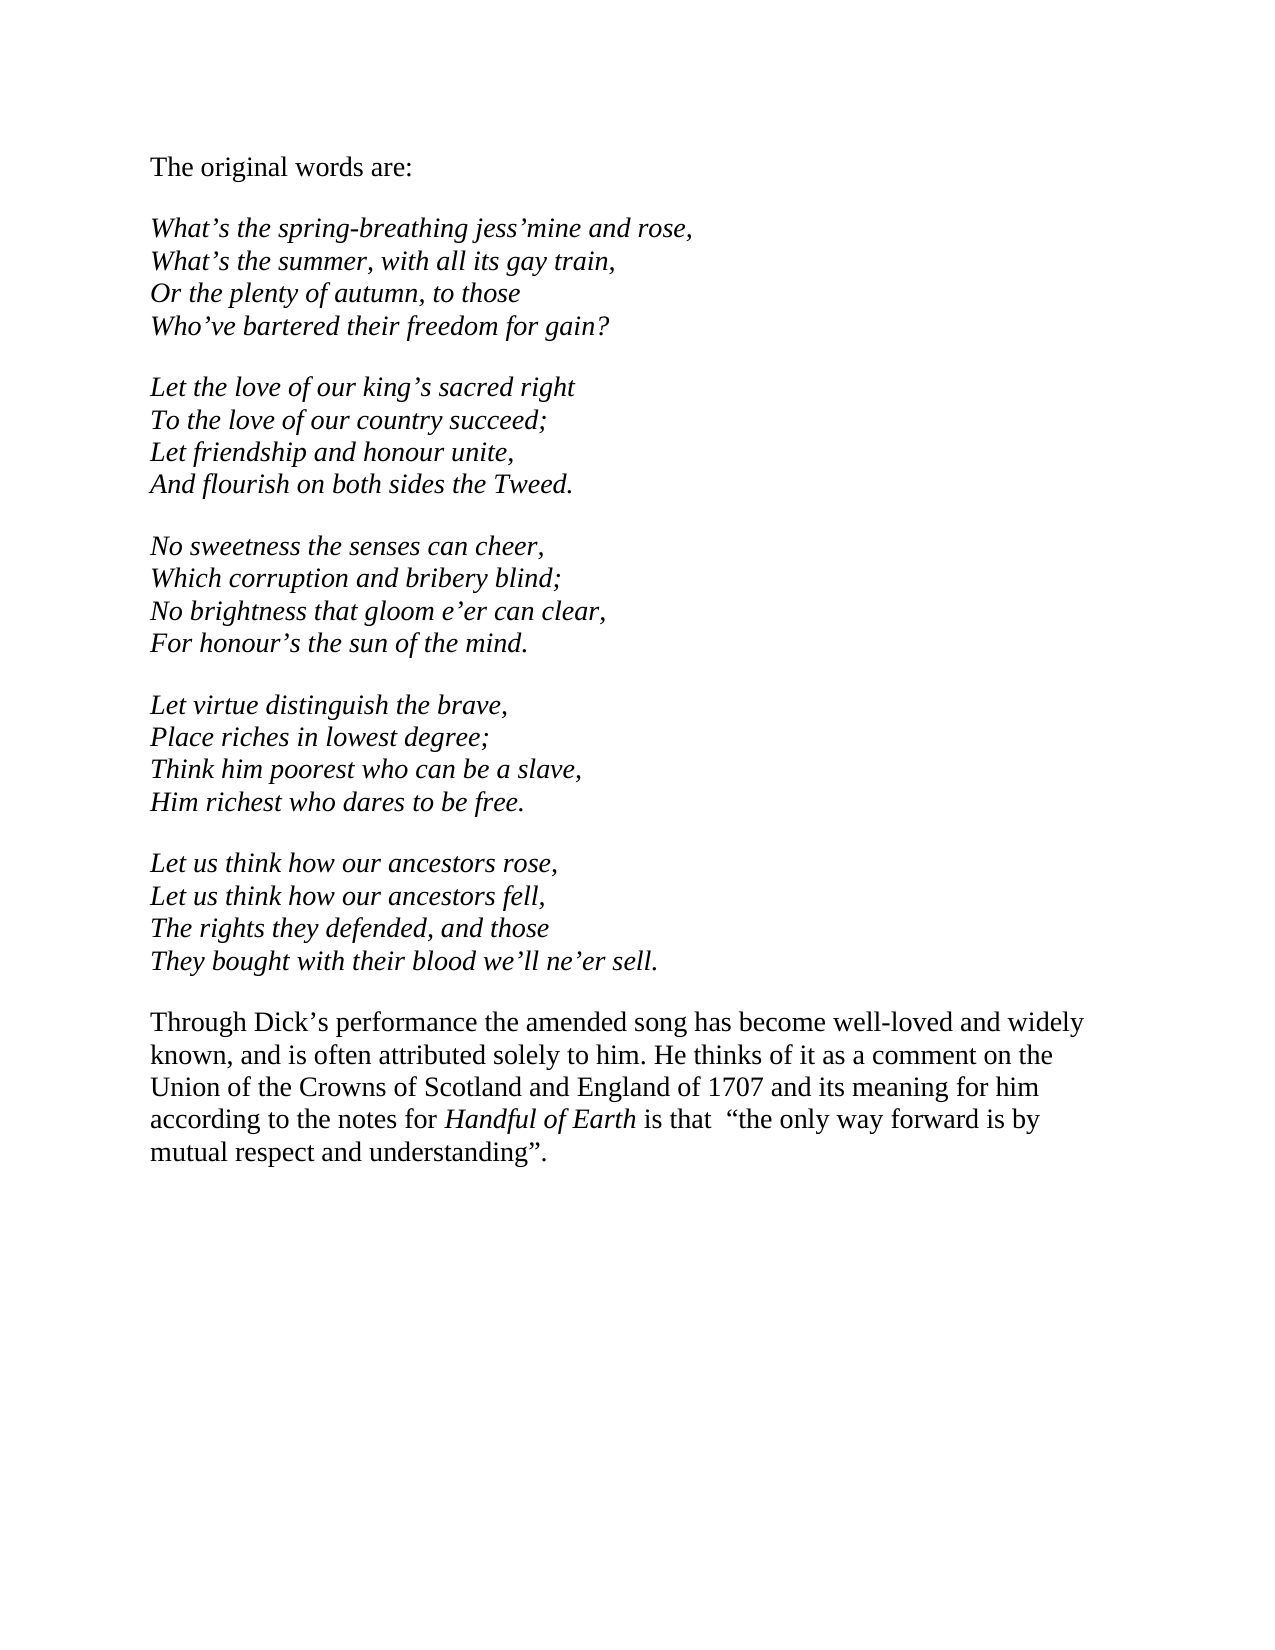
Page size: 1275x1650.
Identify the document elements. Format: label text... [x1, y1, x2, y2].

text No sweetness the senses can cheer, Which corruption and bribery blind; No brightness that gloom e’er can clear, For honour’s the sun of the mind. [150, 529, 1125, 659]
text Let us think how our ancestors rose, Let us think how our ancestors fell, The rights they defended, and those They bought with their blood we’ll ne’er sell. [150, 847, 1125, 976]
text Let the love of our king’s sacred right To the love of our country succeed; Let friendship and honour unite, And flourish on both sides the Tweed. [150, 370, 1125, 500]
text What’s the spring-breathing jess’mine and rose, What’s the summer, with all its gay train, Or the plenty of autumn, to those Who’ve bartered their freedom for gain? [150, 212, 1125, 341]
text Through Dick’s performance the amended song has become well-loved and widely known, and is often attributed solely to him. He thinks of it as a comment on the Union of the Crowns of Scotland and England of 1707 and its meaning for him according to the notes for Handful of Earth is that “the only way forward is by mutual respect and understanding”. [150, 1005, 1125, 1167]
text Let virtue distinguish the brave, Place riches in lowest degree; Think him poorest who can be a slave, Him richest who dares to be free. [150, 688, 1125, 817]
text The original words are: [150, 150, 1125, 182]
